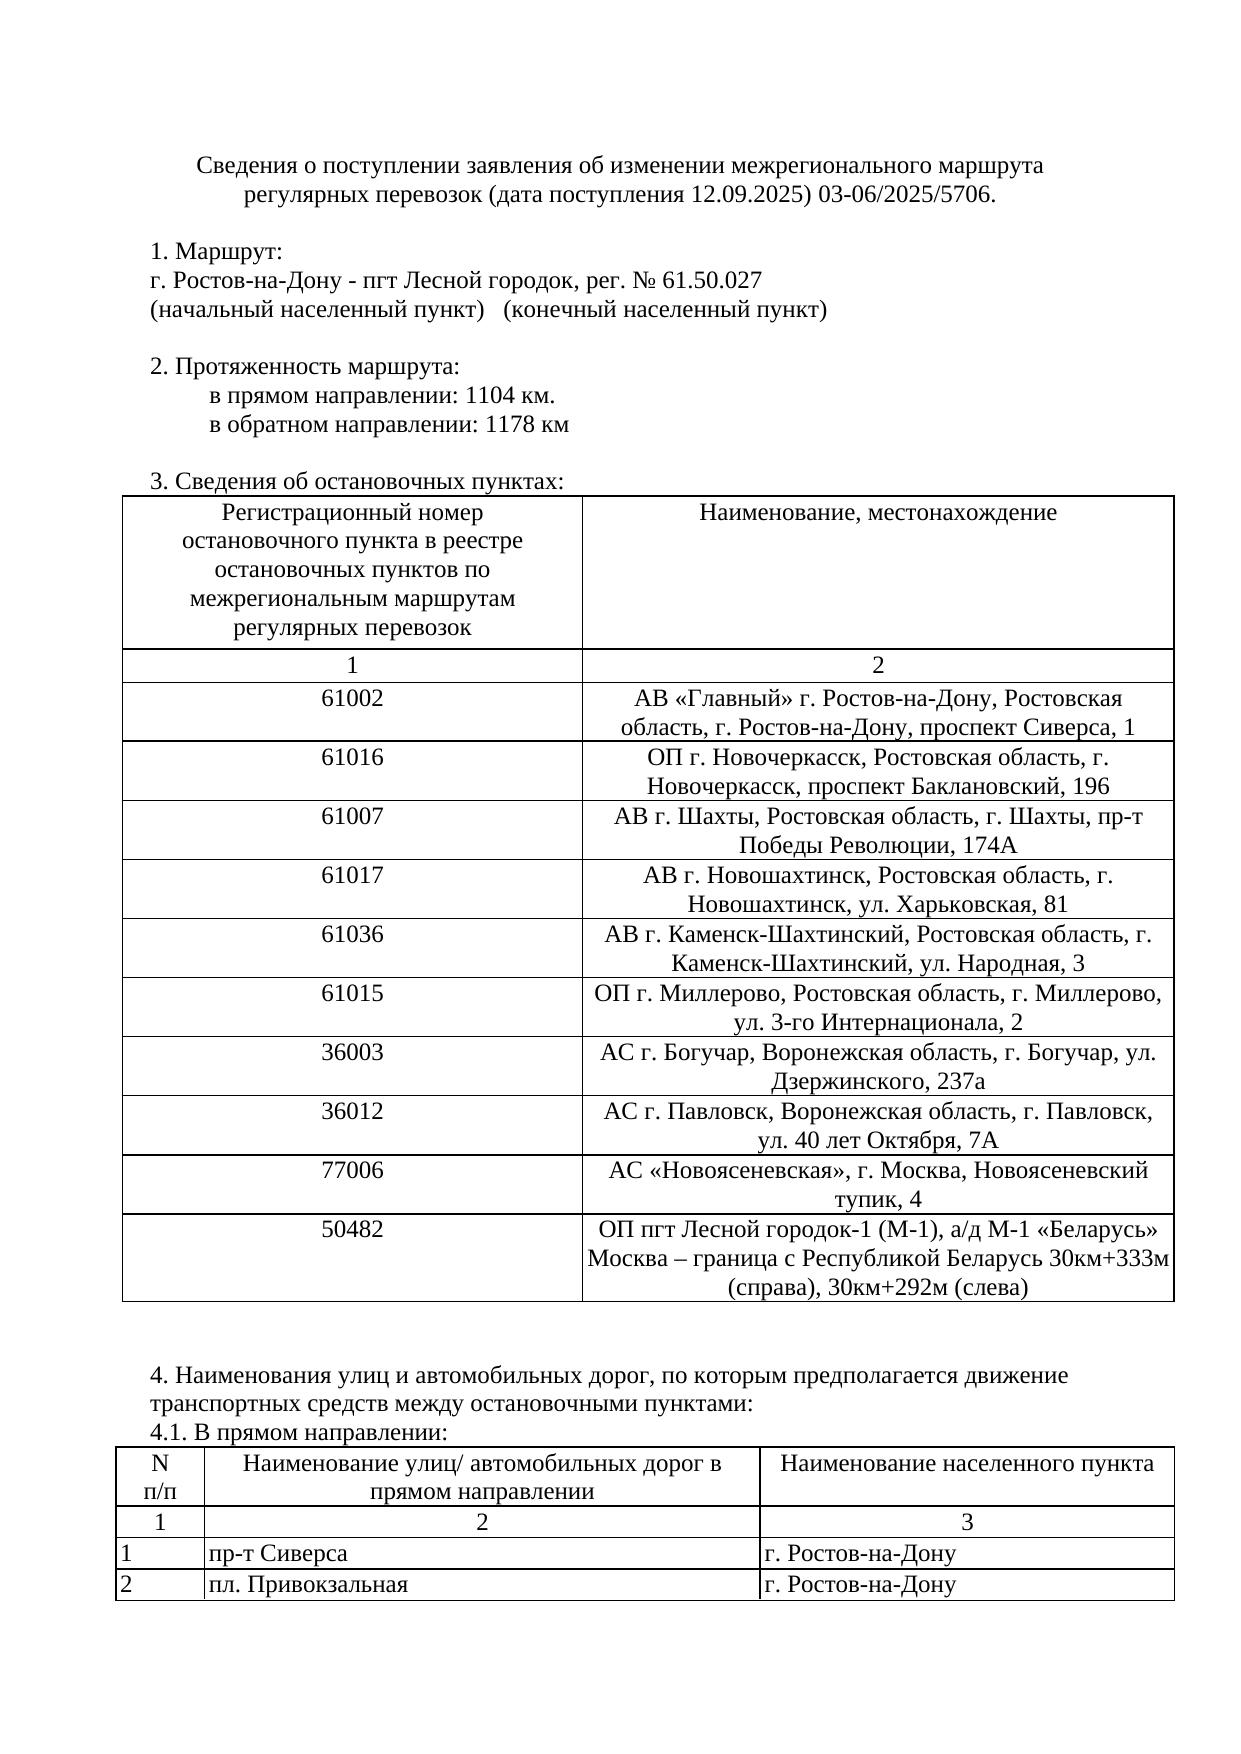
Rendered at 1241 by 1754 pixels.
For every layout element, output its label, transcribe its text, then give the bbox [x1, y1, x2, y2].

text 4.1. В прямом направлении: [150, 1417, 1090, 1446]
text Сведения о поступлении заявления об изменении межрегионального маршрута регулярных перевозок (дата поступления 12.09.2025) 03-06/2025/5706. [150, 150, 1090, 207]
table_cell 61015 [123, 978, 582, 1036]
text 2. Протяженность маршрута: [150, 351, 1090, 380]
table_cell 2 [583, 650, 1173, 681]
table_cell 3 [761, 1507, 1174, 1537]
text в прямом направлении: 1104 км. [150, 380, 1090, 409]
table_header Наименование, местонахождение [583, 497, 1173, 648]
table_cell 61016 [123, 742, 582, 799]
table_cell АВ г. Новошахтинск, Ростовская область, г. Новошахтинск, ул. Харьковская, 81 [583, 860, 1173, 918]
text 3. Сведения об остановочных пунктах: [150, 466, 1090, 495]
table_cell 61017 [123, 860, 582, 918]
table_cell ОП г. Миллерово, Ростовская область, г. Миллерово, ул. 3-го Интернационала, 2 [583, 978, 1173, 1036]
table_cell 77006 [123, 1156, 582, 1213]
table_cell АВ «Главный» г. Ростов-на-Дону, Ростовская область, г. Ростов-на-Дону, проспект Сиверса, 1 [583, 683, 1173, 740]
table_cell АВ г. Шахты, Ростовская область, г. Шахты, пр-т Победы Революции, 174А [583, 801, 1173, 858]
table_cell г. Ростов-на-Дону [761, 1538, 1174, 1568]
table_cell 36012 [123, 1096, 582, 1154]
table_cell пл. Привокзальная [205, 1570, 759, 1599]
table_cell 50482 [123, 1215, 582, 1301]
text в обратном направлении: 1178 км [150, 409, 1090, 437]
table_header Наименование улиц/ автомобильных дорог в прямом направлении [205, 1448, 759, 1505]
table_cell 1 [117, 1538, 204, 1568]
text (начальный населенный пункт) (конечный населенный пункт) [150, 294, 1090, 322]
text 1. Маршрут: [150, 236, 1090, 265]
table_cell 2 [117, 1570, 204, 1599]
table_cell 2 [205, 1507, 759, 1537]
table_header Регистрационный номер остановочного пункта в реестре остановочных пунктов по межрегиональным маршрутам регулярных перевозок [123, 497, 582, 648]
table_cell 1 [123, 650, 582, 681]
table_cell АС г. Павловск, Воронежская область, г. Павловск, ул. 40 лет Октября, 7А [583, 1096, 1173, 1154]
table_header Наименование населенного пункта [761, 1448, 1174, 1505]
table_cell 1 [117, 1507, 204, 1537]
table_cell ОП г. Новочеркасск, Ростовская область, г. Новочеркасск, проспект Баклановский, 196 [583, 742, 1173, 799]
table_header N п/п [117, 1448, 204, 1505]
table_cell 61002 [123, 683, 582, 740]
table_cell АВ г. Каменск-Шахтинский, Ростовская область, г. Каменск-Шахтинский, ул. Народная, 3 [583, 919, 1173, 977]
table_cell пр-т Сиверса [205, 1538, 759, 1568]
text г. Ростов-на-Дону - пгт Лесной городок, рег. № 61.50.027 [150, 265, 1090, 294]
table_cell АС г. Богучар, Воронежская область, г. Богучар, ул. Дзержинского, 237а [583, 1037, 1173, 1095]
table_cell 61036 [123, 919, 582, 977]
table_cell 36003 [123, 1037, 582, 1095]
table_cell АС «Новоясеневская», г. Москва, Новоясеневский тупик, 4 [583, 1156, 1173, 1213]
table_cell 61007 [123, 801, 582, 858]
table_cell ОП пгт Лесной городок-1 (М-1), а/д М-1 «Беларусь» Москва – граница с Республикой Беларусь 30км+333м (справа), 30км+292м (слева) [583, 1215, 1173, 1301]
table_cell г. Ростов-на-Дону [761, 1570, 1174, 1599]
text 4. Наименования улиц и автомобильных дорог, по которым предполагается движение транспортных средств между остановочными пунктами: [150, 1360, 1090, 1417]
